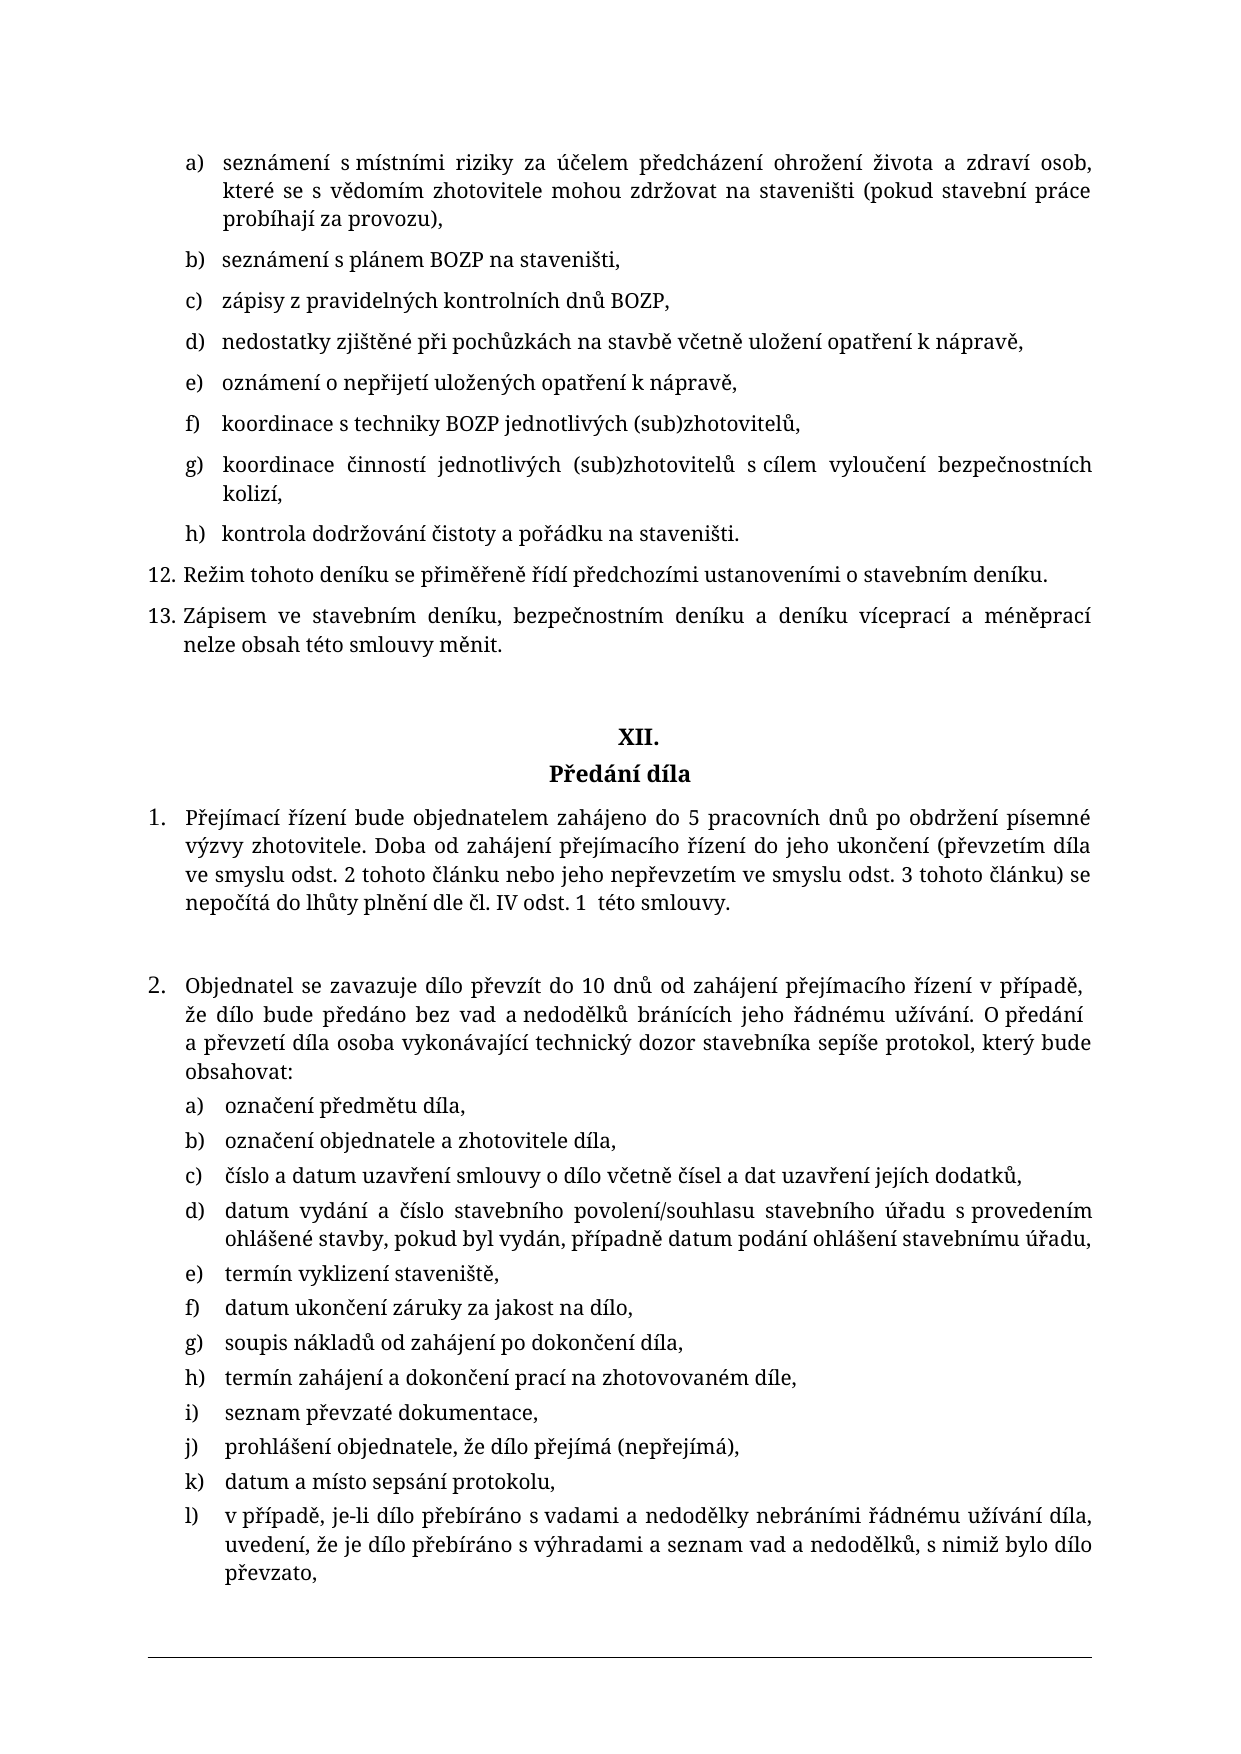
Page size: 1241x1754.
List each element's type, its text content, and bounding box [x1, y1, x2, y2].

list zápisy z pravidelných kontrolních dnů BOZP, [185, 286, 1092, 315]
list v případě, je-li dílo přebíráno s vadami a nedodělky nebráními řádnému užívání díla, uvedení, že je dílo přebíráno s výhradami a seznam vad a nedodělků, s nimiž bylo dílo převzato, [185, 1502, 1092, 1587]
list kontrola dodržování čistoty a pořádku na staveništi. [185, 519, 1092, 548]
list Režim tohoto deníku se přiměřeně řídí předchozími ustanoveními o stavebním deníku. [148, 561, 1092, 589]
list soupis nákladů od zahájení po dokončení díla, [185, 1328, 1092, 1357]
list koordinace s techniky BOZP jednotlivých (sub)zhotovitelů, [185, 409, 1092, 438]
list Objednatel se zavazuje dílo převzít do 10 dnů od zahájení přejímacího řízení v případě, že dílo bude předáno bez vad a nedodělků bránících jeho řádnému užívání. O předání a převzetí díla osoba vykonávající technický dozor stavebníka sepíše protokol, který bude obsahovat: [148, 971, 1092, 1085]
list prohlášení objednatele, že dílo přejímá (nepřejímá), [185, 1432, 1092, 1461]
list datum a místo sepsání protokolu, [185, 1467, 1092, 1495]
list termín vyklizení staveniště, [185, 1259, 1092, 1287]
list seznam převzaté dokumentace, [185, 1398, 1092, 1426]
list datum vydání a číslo stavebního povolení/souhlasu stavebního úřadu s provedením ohlášené stavby, pokud byl vydán, případně datum podání ohlášení stavebnímu úřadu, [185, 1196, 1092, 1253]
list nedostatky zjištěné při pochůzkách na stavbě včetně uložení opatření k nápravě, [185, 327, 1092, 356]
list číslo a datum uzavření smlouvy o dílo včetně čísel a dat uzavření jejích dodatků, [185, 1161, 1092, 1189]
list označení objednatele a zhotovitele díla, [185, 1126, 1092, 1155]
subtitle Předání díla [148, 758, 1092, 789]
list Přejímací řízení bude objednatelem zahájeno do 5 pracovních dnů po obdržení písemné výzvy zhotovitele. Doba od zahájení přejímacího řízení do jeho ukončení (převzetím díla ve smyslu odst. 2 tohoto článku nebo jeho nepřevzetím ve smyslu odst. 3 tohoto článku) se nepočítá do lhůty plnění dle čl. IV odst. 1 této smlouvy. [148, 802, 1092, 917]
list seznámení s plánem BOZP na staveništi, [185, 246, 1092, 274]
list Zápisem ve stavebním deníku, bezpečnostním deníku a deníku víceprací a méněprací nelze obsah této smlouvy měnit. [148, 601, 1092, 658]
list termín zahájení a dokončení prací na zhotovovaném díle, [185, 1363, 1092, 1391]
list seznámení s místními riziky za účelem předcházení ohrožení života a zdraví osob, které se s vědomím zhotovitele mohou zdržovat na staveništi (pokud stavební práce probíhají za provozu), [185, 148, 1092, 233]
list označení předmětu díla, [185, 1092, 1092, 1120]
text XII. [185, 721, 1092, 752]
list oznámení o nepřijetí uložených opatření k nápravě, [185, 368, 1092, 397]
list datum ukončení záruky za jakost na dílo, [185, 1293, 1092, 1322]
list koordinace činností jednotlivých (sub)zhotovitelů s cílem vyloučení bezpečnostních kolizí, [185, 450, 1092, 507]
